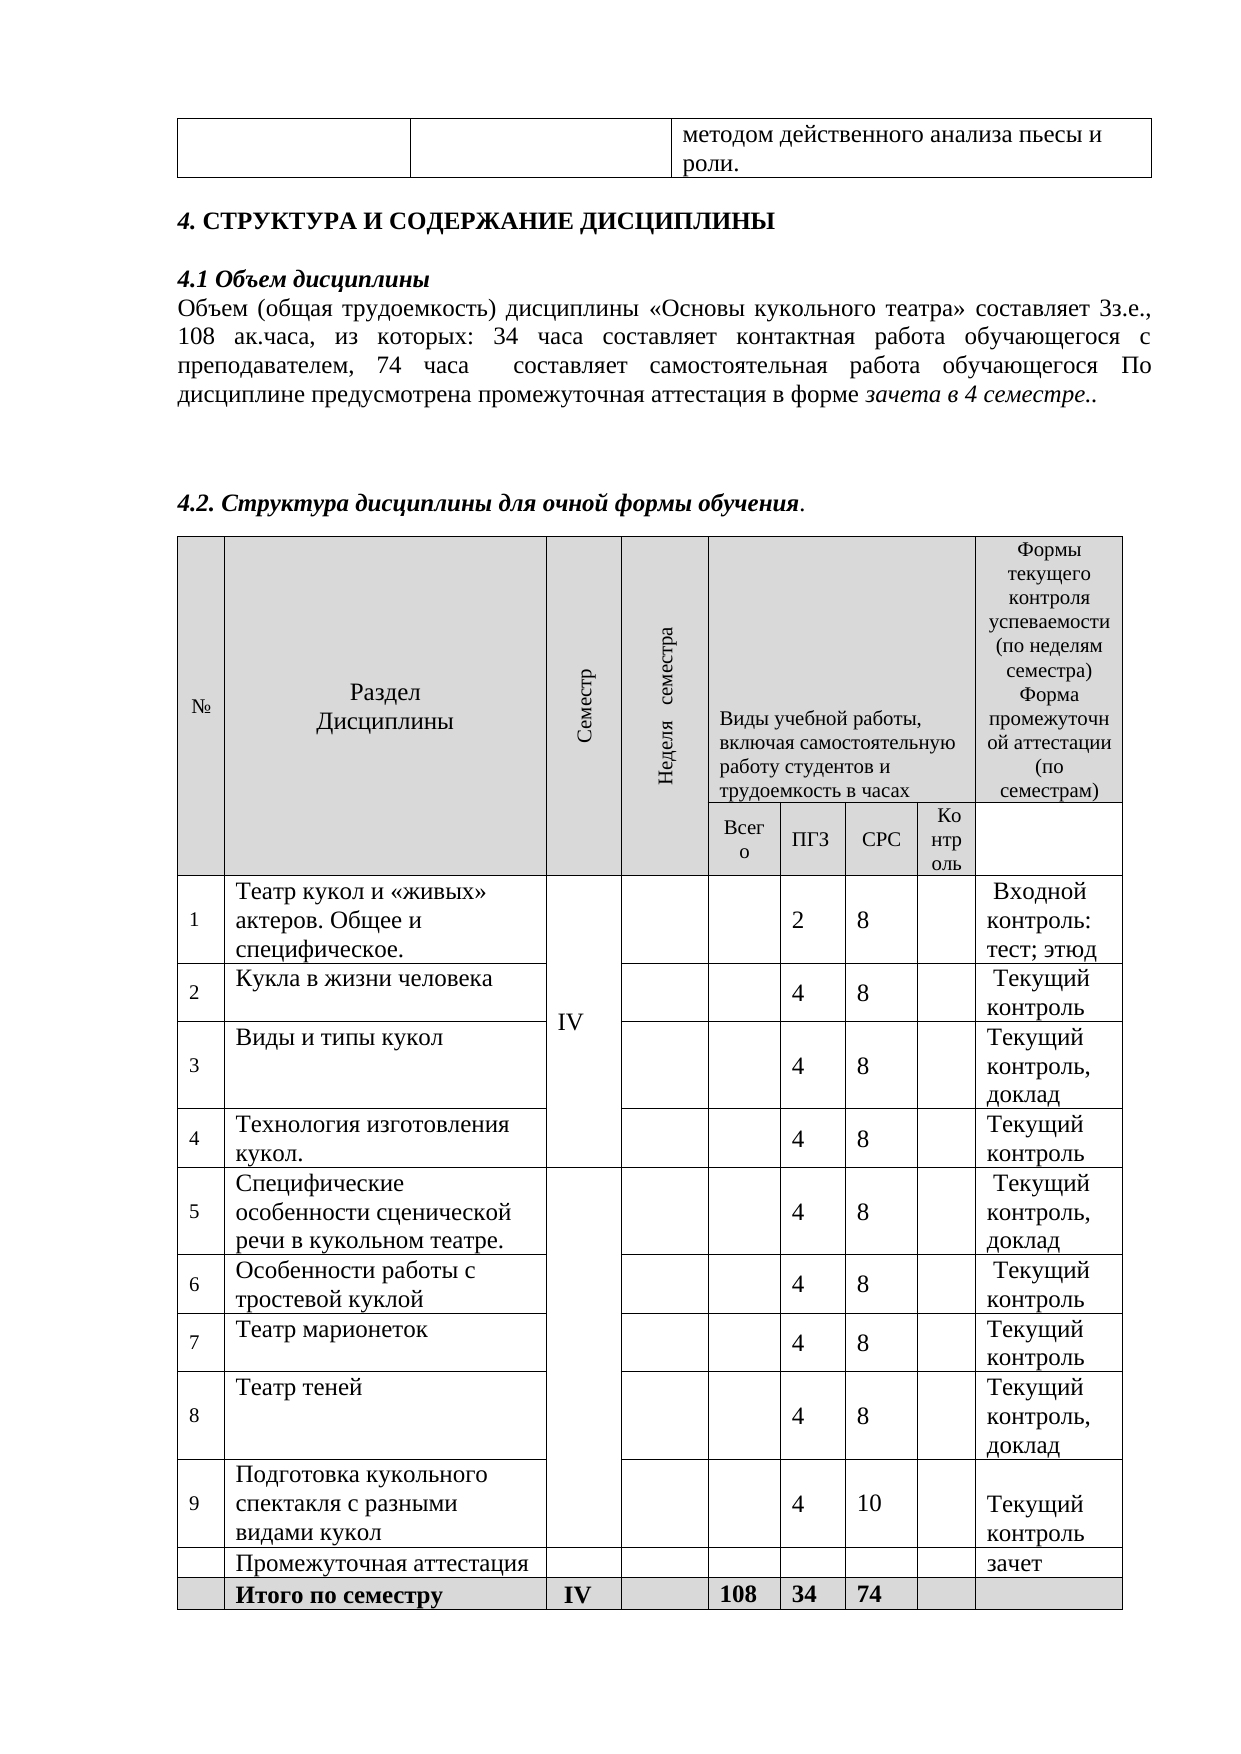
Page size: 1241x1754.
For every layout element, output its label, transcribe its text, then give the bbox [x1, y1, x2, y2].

table_cell 4 [781, 1255, 845, 1313]
table_cell 1 [178, 876, 224, 962]
table_header Формы текущего контроля успеваемости (по неделям семестра) Форма промежуточной аттестации (по семестрам) [976, 537, 1122, 802]
table_cell [918, 1314, 975, 1371]
table_cell СРС [846, 803, 917, 875]
table_cell [709, 1168, 780, 1254]
table_cell Театр теней [225, 1372, 546, 1458]
table_cell 2 [781, 876, 845, 962]
table_cell 5 [178, 1168, 224, 1254]
table_cell [918, 1372, 975, 1458]
table_cell [709, 1314, 780, 1371]
table_cell Текущий контроль [976, 1460, 1122, 1547]
table_cell 4 [781, 1022, 845, 1108]
table_header № [178, 537, 224, 875]
table_cell [846, 1517, 917, 1547]
table_cell [918, 1022, 975, 1108]
table_cell 8 [846, 964, 917, 1021]
table_cell Промежуточная аттестация [225, 1548, 546, 1577]
text 4. СТРУКТУРА И СОДЕРЖАНИЕ ДИСЦИПЛИНЫ [177, 206, 1152, 235]
table_cell [622, 1578, 708, 1609]
table_cell [622, 1372, 708, 1458]
table_cell Виды и типы кукол [225, 1022, 546, 1108]
table_cell [622, 1168, 708, 1254]
table_cell [709, 876, 780, 962]
table_header Неделя семестра [622, 537, 708, 875]
table_cell Текущий контроль, доклад [976, 1022, 1122, 1108]
table_cell 7 [178, 1314, 224, 1371]
table_cell Текущий контроль [976, 964, 1122, 1021]
table_header Виды учебной работы, включая самостоятельную работу студентов и трудоемкость в часах [709, 537, 975, 802]
table_cell Текущий контроль, доклад [976, 1168, 1122, 1254]
table_cell 9 [178, 1460, 224, 1547]
table_cell [846, 1548, 917, 1577]
table_cell Текущий контроль [976, 1109, 1122, 1167]
table_cell 8 [846, 1109, 917, 1167]
table_cell Текущий контроль, доклад [976, 1372, 1122, 1458]
table_cell 3 [178, 1022, 224, 1108]
table_cell 4 [178, 1109, 224, 1167]
table_cell [709, 1548, 780, 1577]
table_cell 4 [781, 964, 845, 1021]
table_cell зачет [976, 1548, 1122, 1577]
table_cell 8 [846, 876, 917, 962]
table_cell 4 [781, 1109, 845, 1167]
table_cell 8 [846, 1022, 917, 1108]
table_cell [976, 803, 1122, 875]
table_cell 10 [846, 1460, 917, 1517]
table_cell [709, 1255, 780, 1313]
table_header Раздел Дисциплины [225, 537, 546, 875]
table_cell [622, 876, 708, 962]
table_cell [918, 1109, 975, 1167]
table_cell 108 [709, 1578, 780, 1609]
table_cell [622, 964, 708, 1021]
table_cell Текущий контроль [976, 1255, 1122, 1313]
table_cell [918, 964, 975, 1021]
table_cell [178, 1548, 224, 1577]
table_cell [918, 1517, 975, 1547]
table_header Семестр [547, 537, 621, 875]
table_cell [411, 119, 671, 177]
table_cell Специфические особенности сценической речи в кукольном театре. [225, 1168, 546, 1254]
table_cell [918, 1578, 975, 1609]
table_cell [709, 1109, 780, 1167]
table_cell IV [547, 1578, 621, 1609]
table_cell 8 [178, 1372, 224, 1458]
table_cell [178, 1578, 224, 1609]
table_cell [547, 1168, 621, 1547]
table_cell [709, 1460, 780, 1547]
table_cell Подготовка кукольного спектакля с разными видами кукол [225, 1460, 546, 1547]
table_cell 4 [781, 1460, 845, 1547]
table_cell [622, 1314, 708, 1371]
table_cell Кукла в жизни человека [225, 964, 546, 1021]
table_cell 6 [178, 1255, 224, 1313]
table_cell [622, 1109, 708, 1167]
table_cell [976, 1578, 1122, 1609]
text 4.1 Объем дисциплины [177, 264, 1152, 293]
table_cell 4 [781, 1168, 845, 1254]
table_cell Особенности работы с тростевой куклой [225, 1255, 546, 1313]
table_cell 4 [781, 1314, 845, 1371]
table_cell ПГЗ [781, 803, 845, 875]
table_cell Текущий контроль [976, 1314, 1122, 1371]
table_cell 74 [846, 1578, 917, 1609]
table_cell Входной контроль: тест; этюд [976, 876, 1122, 962]
table_cell [547, 1548, 621, 1577]
table_cell IV [547, 876, 621, 1167]
table_cell [709, 964, 780, 1021]
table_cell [178, 119, 410, 177]
table_cell 8 [846, 1255, 917, 1313]
table_cell Всего [709, 803, 780, 875]
table_cell [781, 1548, 845, 1577]
table_cell Театр кукол и «живых» актеров. Общее и специфическое. [225, 876, 546, 962]
table_cell [918, 1460, 975, 1517]
table_cell [622, 1255, 708, 1313]
table_cell 4 [781, 1372, 845, 1458]
table_cell 8 [846, 1372, 917, 1458]
table_cell [918, 1168, 975, 1254]
table_cell Театр марионеток [225, 1314, 546, 1371]
text Объем (общая трудоемкость) дисциплины «Основы кукольного театра» составляет 3з.е., 108 ак.часа, из которых: 34 часа составляет контактная работа обучающегося с преподавателем, 74 часа составляет самостоятельная работа обучающегося По дисциплине предусмотрена промежуточная аттестация в форме зачета в 4 семестре.. [177, 293, 1152, 408]
table_cell [918, 876, 975, 962]
table_cell [622, 1460, 708, 1547]
text 4.2. Структура дисциплины для очной формы обучения. [177, 488, 1152, 517]
table_cell 8 [846, 1168, 917, 1254]
table_cell 34 [781, 1578, 845, 1609]
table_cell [672, 119, 1151, 177]
table_cell Технология изготовления кукол. [225, 1109, 546, 1167]
table_cell Контроль [918, 803, 975, 875]
table_cell [918, 1548, 975, 1577]
table_cell Итого по семестру [225, 1578, 546, 1609]
table_cell 2 [178, 964, 224, 1021]
table_cell [622, 1548, 708, 1577]
table_cell 8 [846, 1314, 917, 1371]
table_cell [622, 1022, 708, 1108]
table_cell [918, 1255, 975, 1313]
table_cell [709, 1022, 780, 1108]
table_cell [709, 1372, 780, 1458]
